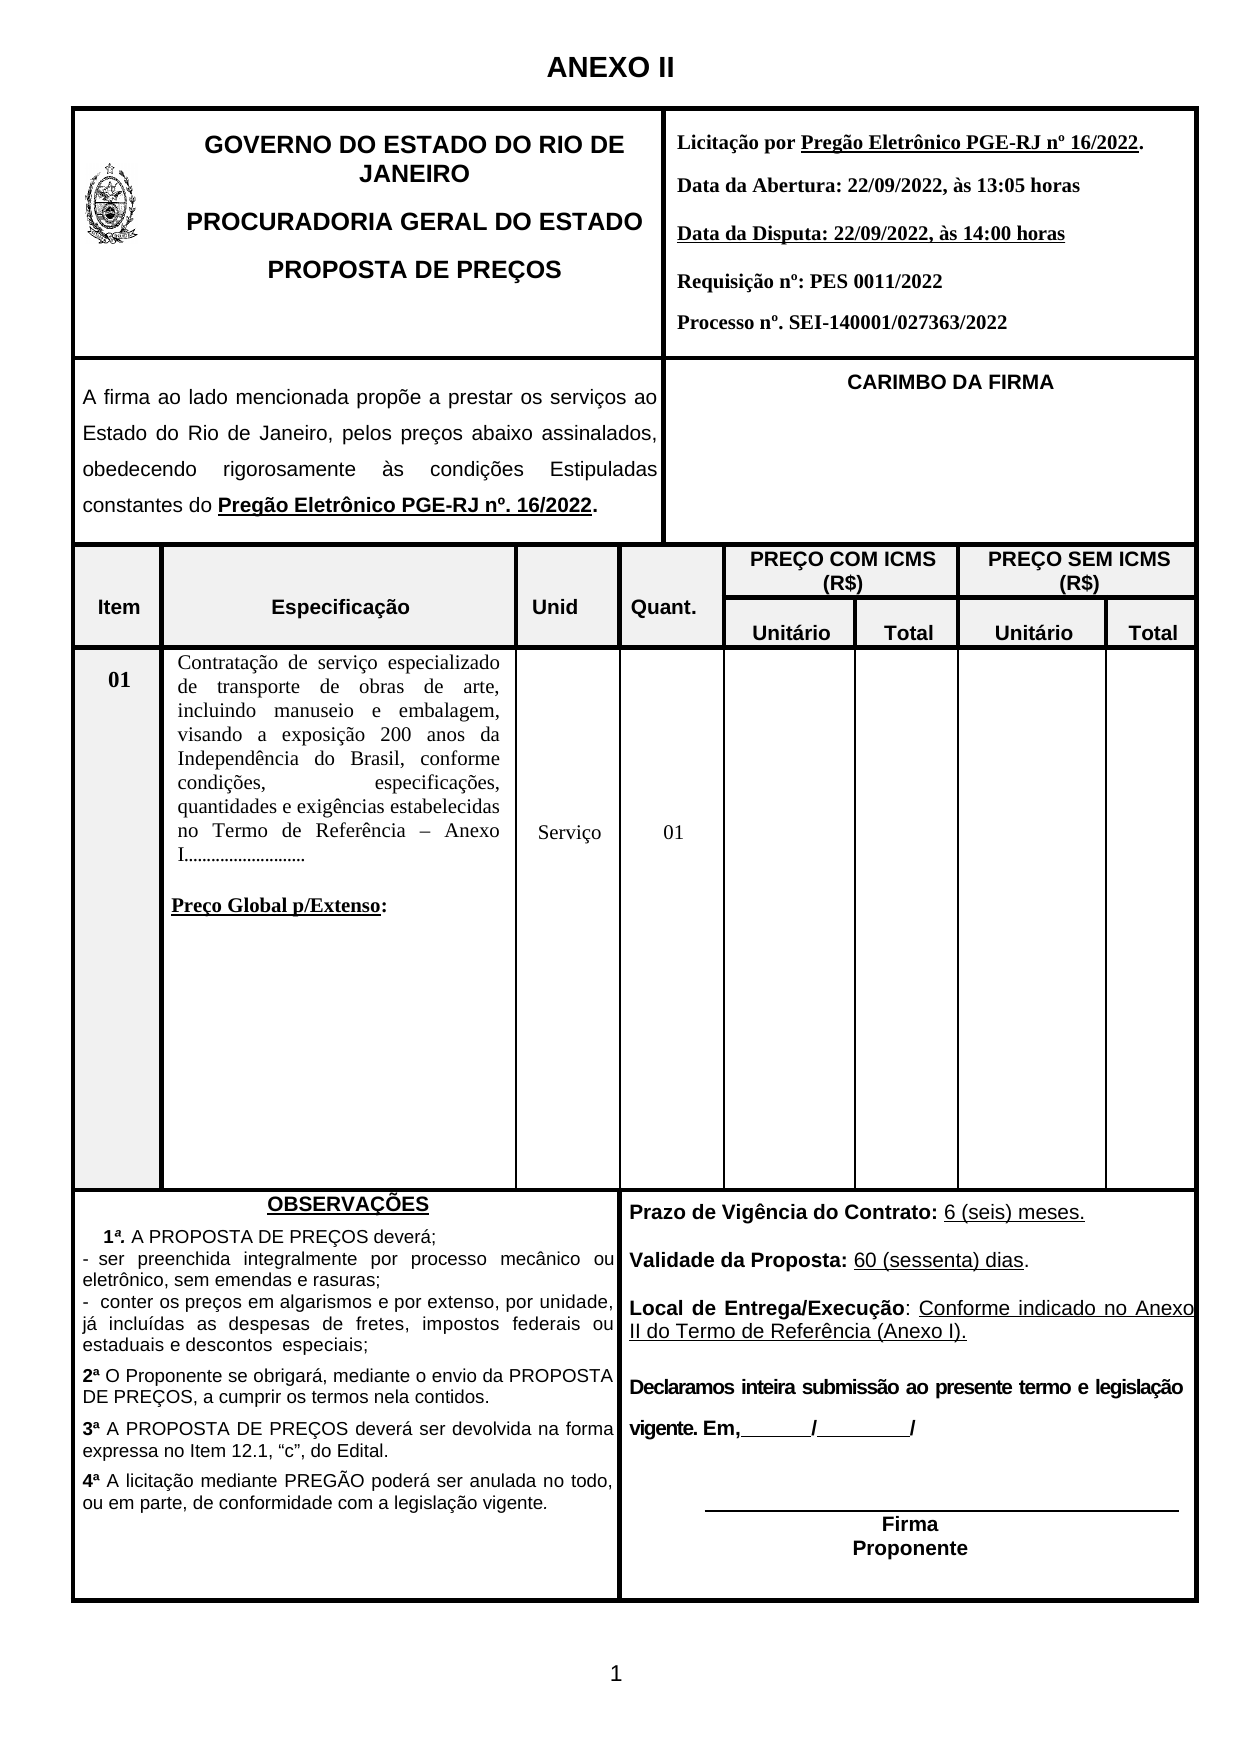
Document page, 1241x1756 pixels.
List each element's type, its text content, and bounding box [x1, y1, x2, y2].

table_cell [856, 650, 957, 1188]
table_cell CARIMBO DA FIRMA [666, 360, 1194, 542]
table_cell Total [1108, 600, 1194, 645]
table_cell Unitário [960, 600, 1104, 645]
table_cell Total [857, 600, 956, 645]
table_cell [725, 650, 854, 1188]
table_cell 01 [621, 650, 723, 1188]
table_cell Unid [518, 547, 617, 645]
table_cell Especificação [164, 547, 514, 645]
table_cell A firma ao lado mencionada propõe a prestar os serviços ao Estado do Rio de Janeiro, pelos preços abaixo assinalados, obedecendo rigorosamente às condições Estipuladas constantes do Pregão Eletrônico PGE-RJ nº. 16/2022. [75, 360, 661, 542]
table_cell [1107, 650, 1194, 1188]
table_cell Serviço [517, 650, 619, 1188]
table_header Licitação por Pregão Eletrônico PGE-RJ nº 16/2022. Data da Abertura: 22/09/2022, às 13:05 horas Data da Disputa: 22/09/2022, às 14:00 horas Requisição nº: PES 0011/2022 Processo nº. SEI-140001/027363/2022 [666, 111, 1194, 356]
table_cell PREÇO COM ICMS (R$) [726, 547, 956, 595]
table_cell Unitário [726, 600, 853, 645]
table_cell PREÇO SEM ICMS (R$) [960, 547, 1194, 595]
table_cell Prazo de Vigência do Contrato: 6 (seis) meses. Validade da Proposta: 60 (sessenta) dias. Local de Entrega/Execução: Conforme indicado no Anexo II do Termo de Referência (Anexo I). Declaramos inteira submissão ao presente termo e legislação vigente. Em, / / Firma Proponente [622, 1192, 1194, 1598]
table_header GOVERNO DO ESTADO DO RIO DE JANEIRO PROCURADORIA GERAL DO ESTADO PROPOSTA DE PREÇOS [75, 111, 661, 356]
table_cell 01 [75, 650, 159, 1188]
table_cell Item [75, 547, 159, 645]
table_cell Contratação de serviço especializado de transporte de obras de arte, incluindo manuseio e embalagem, visando a exposição 200 anos da Independência do Brasil, conforme condições, especificações, quantidades e exigências estabelecidas no Termo de Referência – Anexo I........................... Preço Global p/Extenso: [164, 650, 515, 1188]
table_cell [959, 650, 1105, 1188]
table_cell OBSERVAÇÕES 1ª. A PROPOSTA DE PREÇOS deverá; ser preenchida integralmente por processo mecânico ou eletrônico, sem emendas e rasuras; conter os preços em algarismos e por extenso, por unidade, já incluídas as despesas de fretes, impostos federais ou estaduais e descontos especiais; 2ª O Proponente se obrigará, mediante o envio da PROPOSTA DE PREÇOS, a cumprir os termos nela contidos. 3ª A PROPOSTA DE PREÇOS deverá ser devolvida na forma expressa no Item 12.1, “c”, do Edital. 4ª A licitação mediante PREGÃO poderá ser anulada no todo, ou em parte, de conformidade com a legislação vigente. [75, 1192, 617, 1598]
table_cell Quant. [622, 547, 722, 645]
